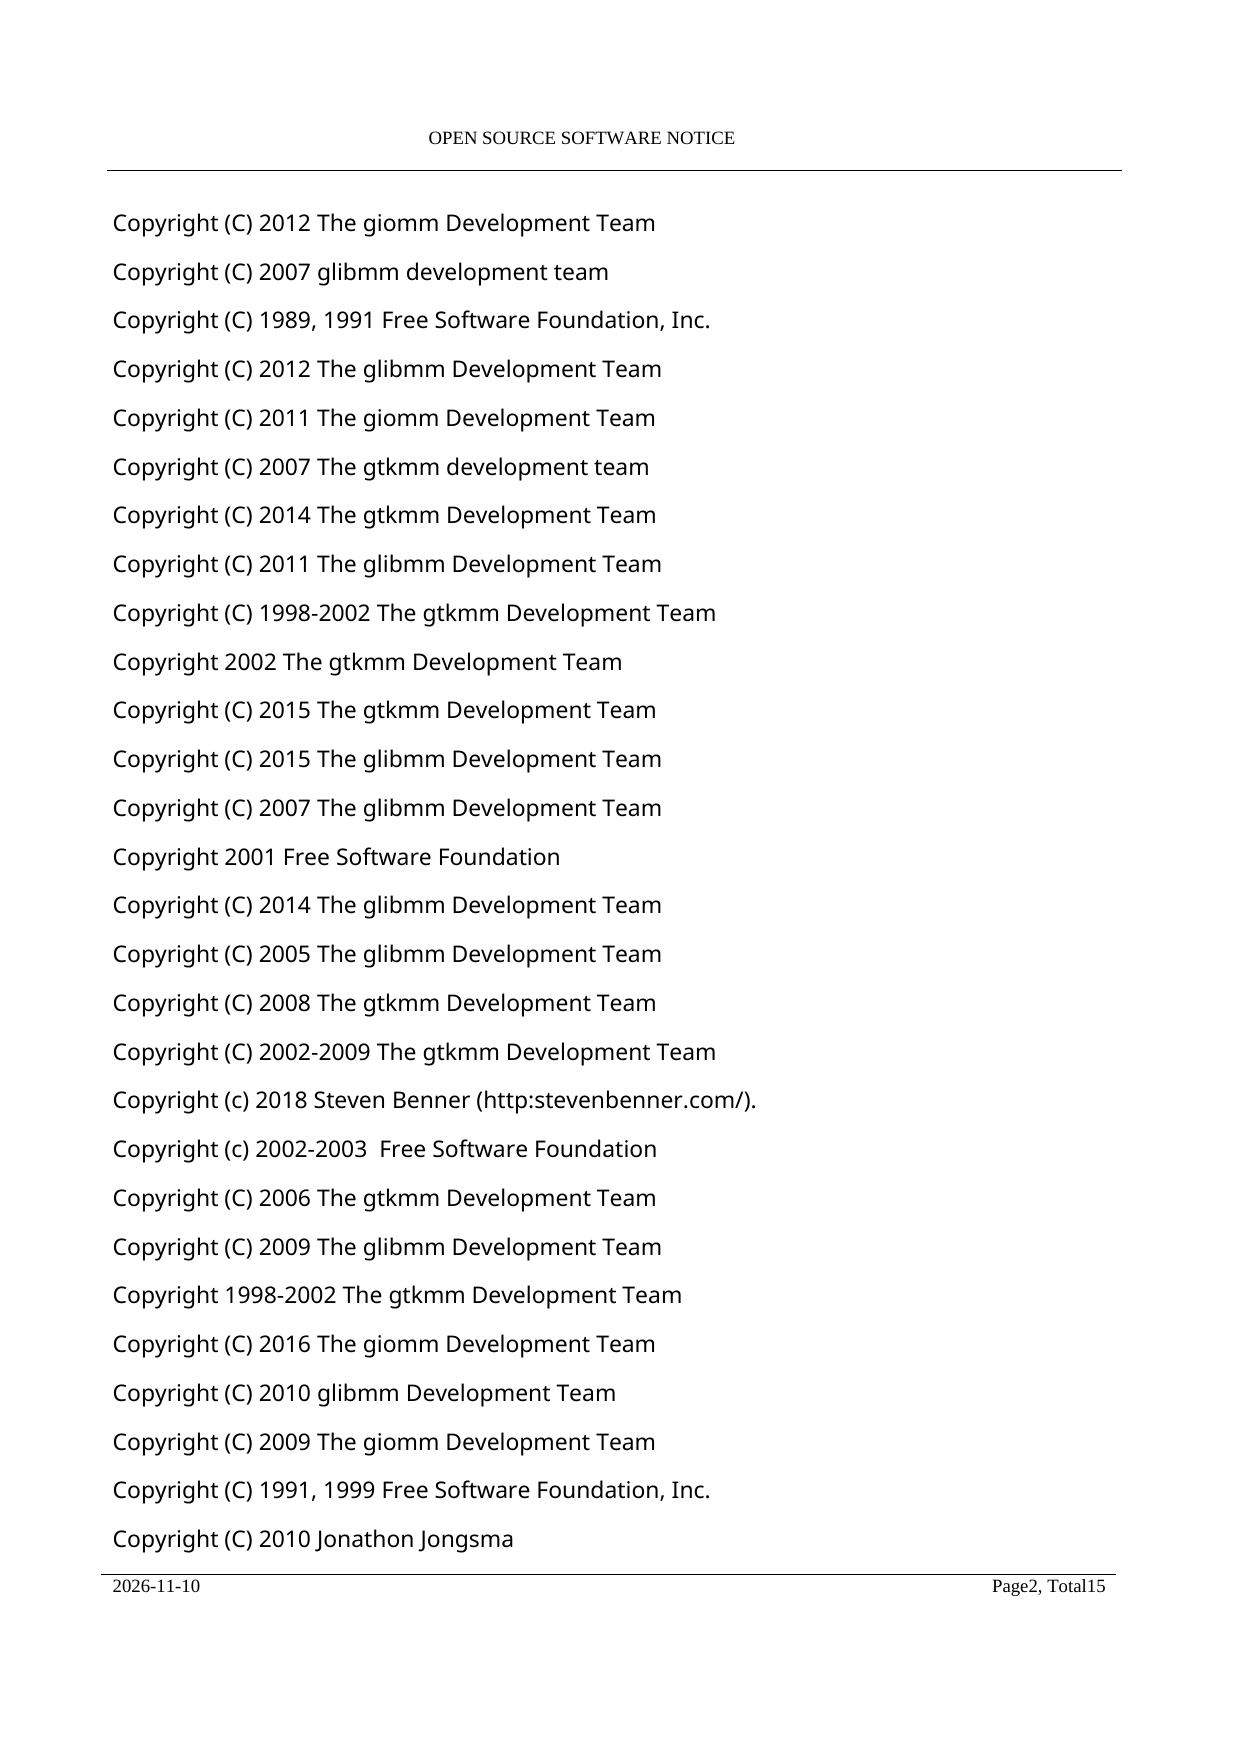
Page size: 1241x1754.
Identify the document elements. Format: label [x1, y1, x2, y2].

text [112, 206, 1128, 1555]
